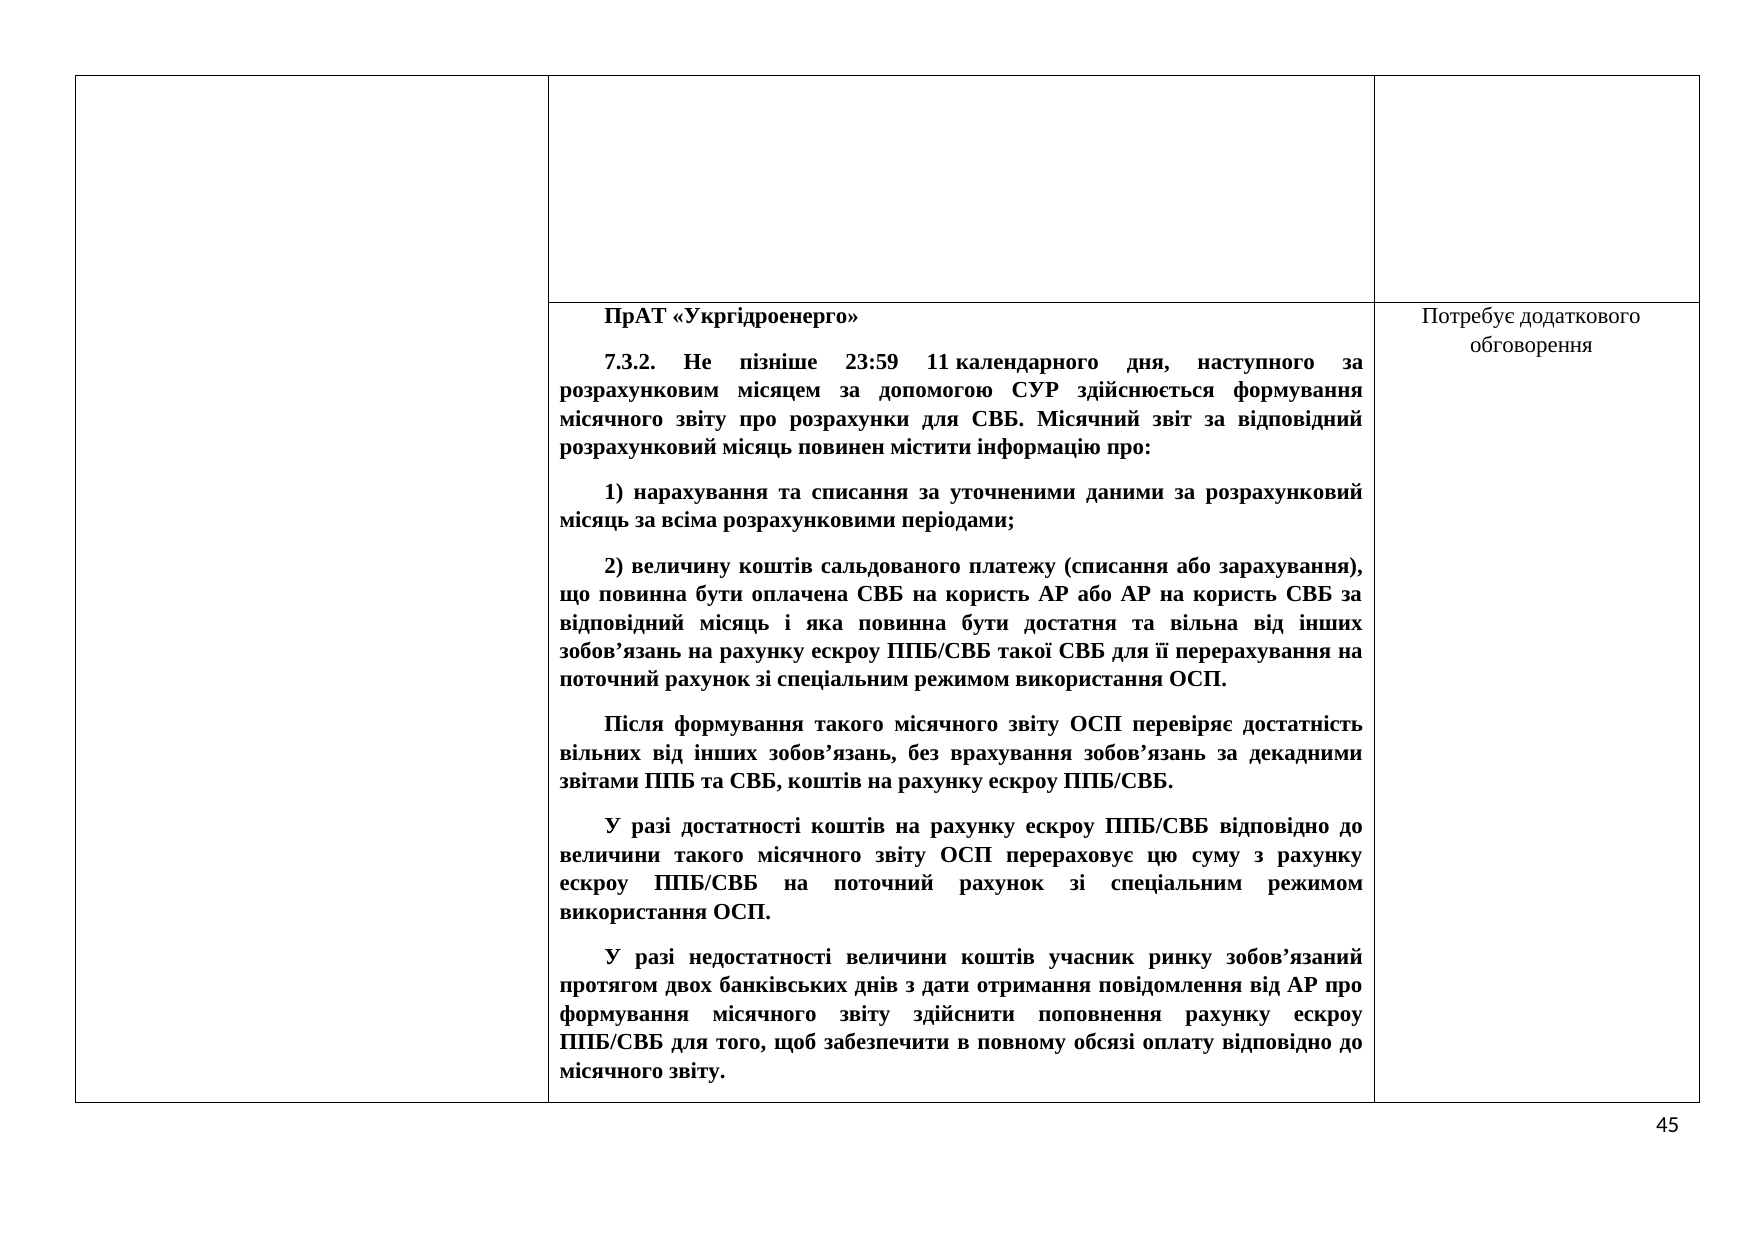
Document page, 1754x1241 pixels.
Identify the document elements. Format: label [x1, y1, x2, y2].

table_cell [1375, 76, 1699, 302]
table_cell [76, 76, 548, 1102]
table_cell [549, 303, 1374, 1102]
table_cell [549, 76, 1374, 302]
table_cell [1375, 303, 1699, 1102]
